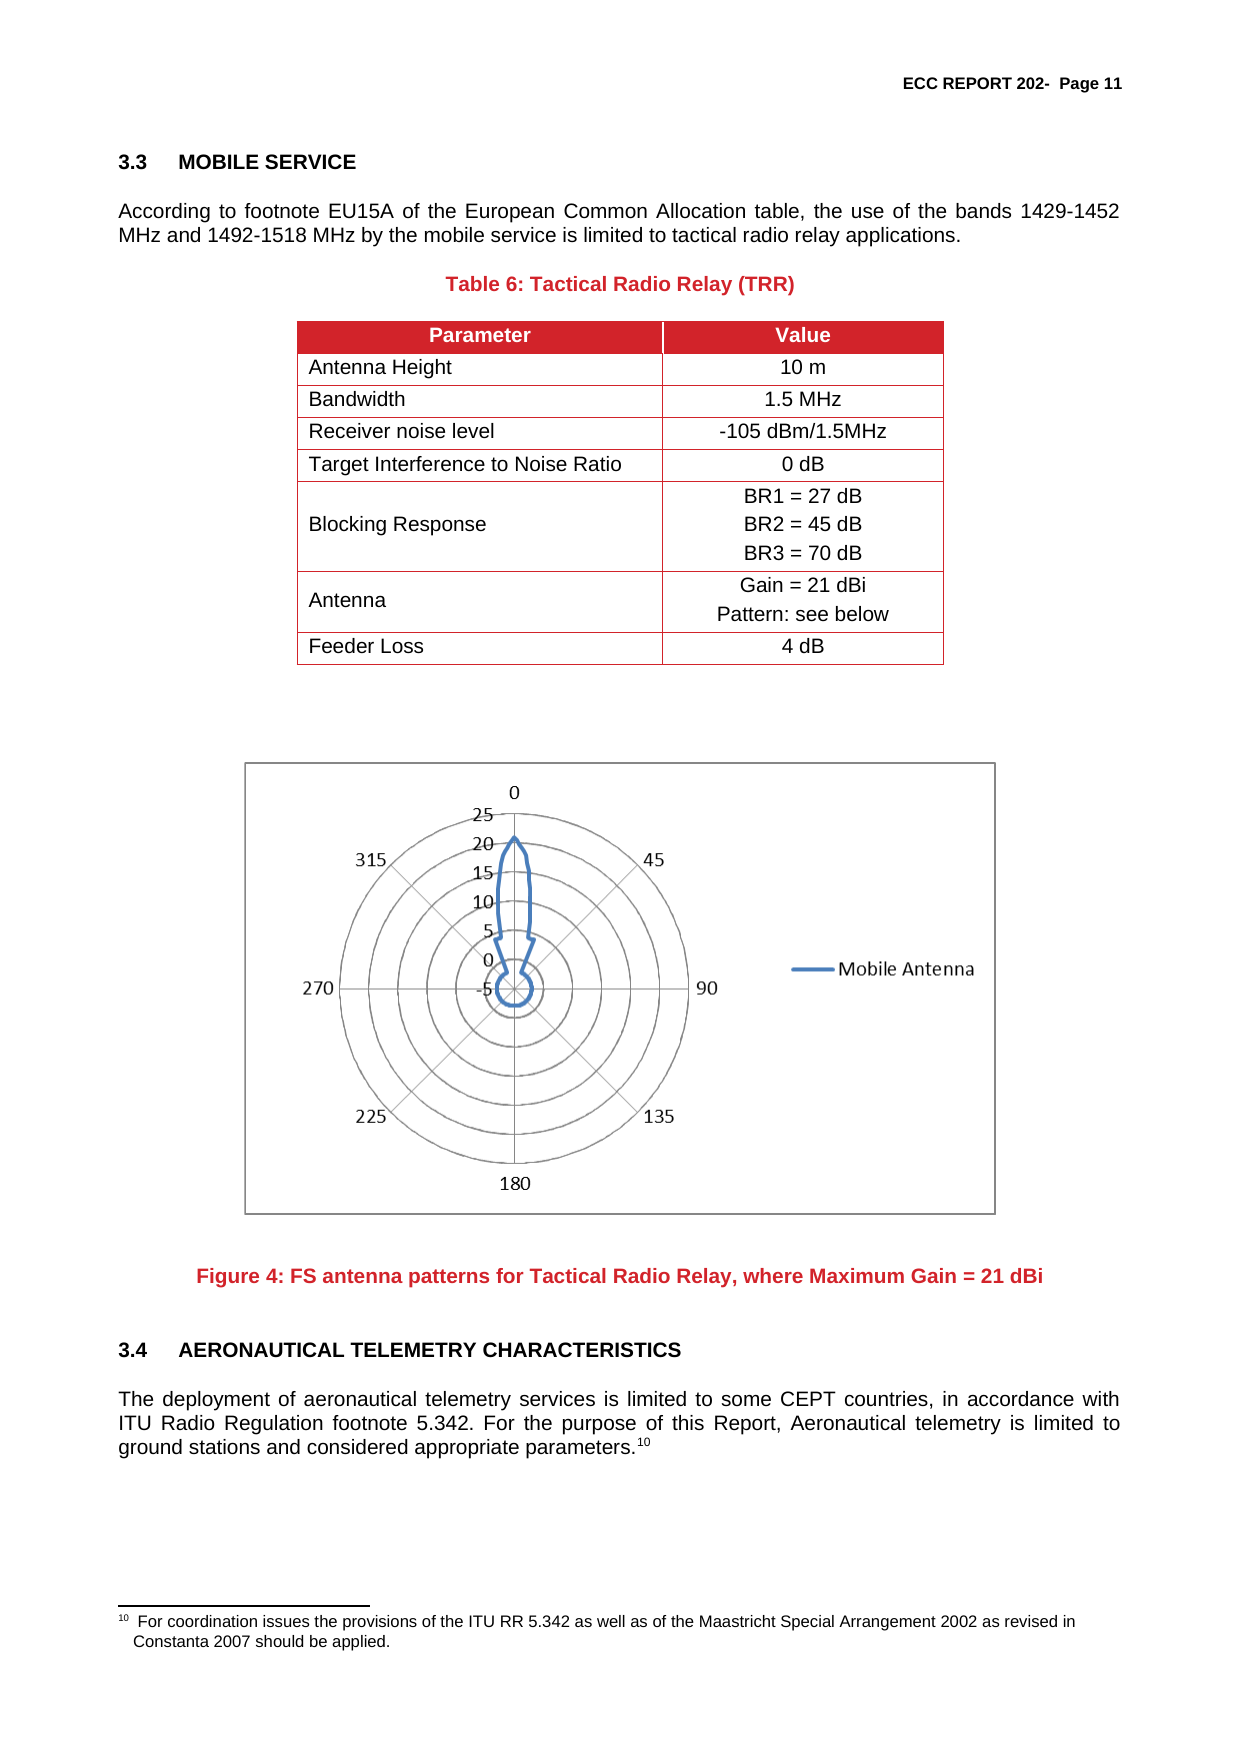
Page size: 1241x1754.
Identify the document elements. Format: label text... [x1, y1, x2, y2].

table_header Value [664, 322, 943, 353]
table_cell -105 dBm/1.5MHz [663, 418, 943, 449]
text The deployment of aeronautical telemetry services is limited to some CEPT countries, in accordance with ITU Radio Regulation footnote 5.342. For the purpose of this Report, Aeronautical telemetry is limited to ground stations and considered appropriate parameters. [118, 1387, 1122, 1459]
table_cell Bandwidth [298, 386, 662, 417]
picture [244, 762, 996, 1215]
subtitle Aeronautical Telemetry characteristics [118, 1338, 1122, 1362]
table_cell 0 dB [663, 450, 943, 481]
table_cell 1.5 MHz [663, 386, 943, 417]
text According to footnote EU15A of the European Common Allocation table, the use of the bands 1429-1452 MHz and 1492-1518 MHz by the mobile service is limited to tactical radio relay applications. [118, 199, 1122, 247]
table_cell Antenna [298, 572, 662, 632]
text Figure 4: FS antenna patterns for Tactical Radio Relay, where Maximum Gain = 21 dBi [118, 1264, 1122, 1288]
table_cell Target Interference to Noise Ratio [298, 450, 662, 481]
table_cell BR1 = 27 dB BR2 = 45 dB BR3 = 70 dB [663, 482, 943, 571]
table_cell Gain = 21 dBi Pattern: see below [663, 572, 943, 632]
table_header Parameter [298, 322, 662, 353]
table_cell 4 dB [663, 633, 943, 664]
table_cell Receiver noise level [298, 418, 662, 449]
table_cell 10 m [663, 354, 943, 385]
table_cell Antenna Height [298, 354, 662, 385]
subtitle Mobile Service [118, 150, 1122, 174]
text Table 6: Tactical Radio Relay (TRR) [118, 272, 1122, 296]
table_cell Feeder Loss [298, 633, 662, 664]
table_cell Blocking Response [298, 482, 662, 571]
